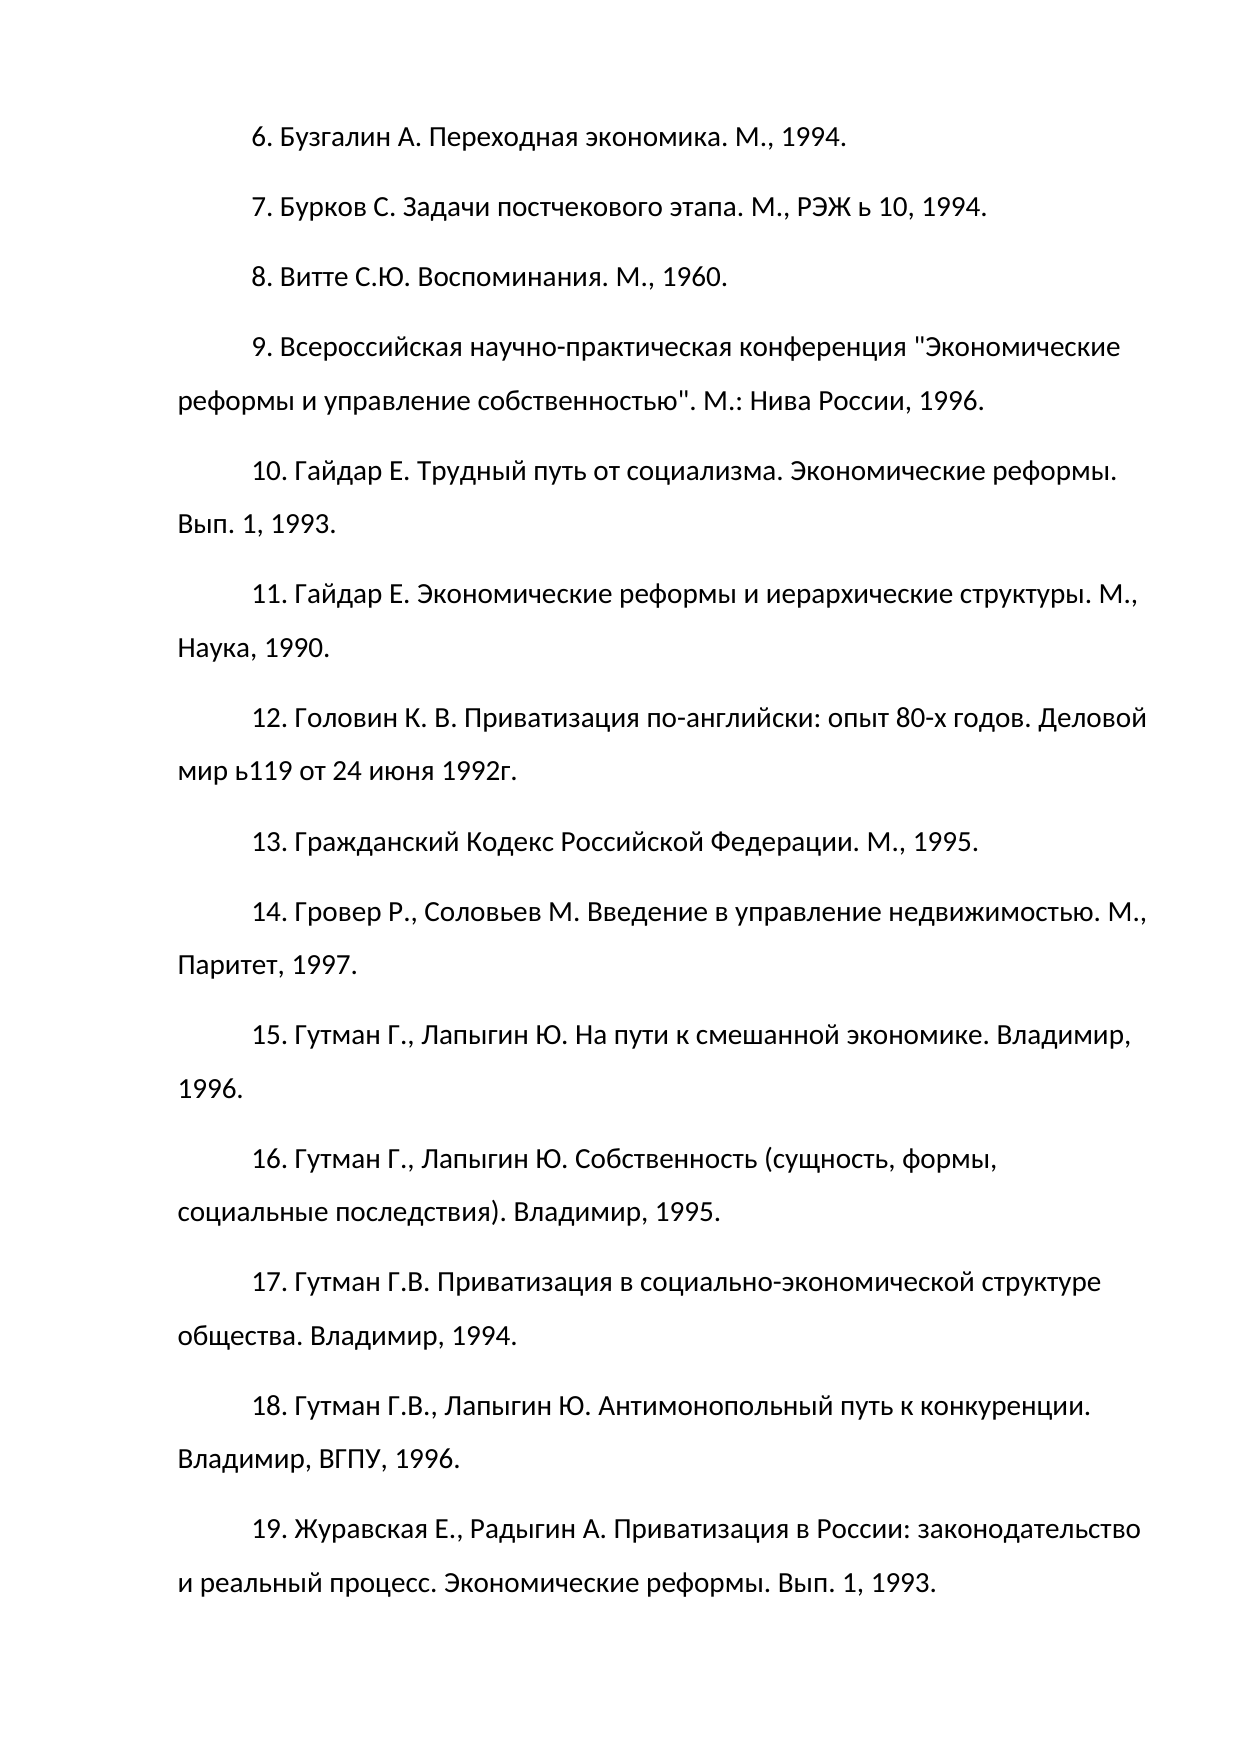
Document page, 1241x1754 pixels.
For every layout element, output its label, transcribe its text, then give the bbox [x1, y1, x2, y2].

text 7. Бурков С. Задачи постчекового этапа. М., РЭЖ ь 10, 1994. [177, 188, 1152, 224]
text 14. Гровер Р., Соловьев М. Введение в управление недвижимостью. М., Паритет, 1997. [177, 893, 1152, 982]
text 12. Головин К. В. Приватизация по-английски: опыт 80-х годов. Деловой мир ь119 от 24 июня 1992г. [177, 699, 1152, 788]
text 10. Гайдар Е. Трудный путь от социализма. Экономические реформы. Вып. 1, 1993. [177, 452, 1152, 541]
text 6. Бузгалин А. Переходная экономика. М., 1994. [177, 118, 1152, 154]
text 15. Гутман Г., Лапыгин Ю. На пути к смешанной экономике. Владимир, 1996. [177, 1016, 1152, 1105]
text 19. Журавская Е., Радыгин А. Приватизация в России: законодательство и реальный процесс. Экономические реформы. Вып. 1, 1993. [177, 1510, 1152, 1599]
text 8. Витте С.Ю. Воспоминания. М., 1960. [177, 258, 1152, 294]
text 18. Гутман Г.В., Лапыгин Ю. Антимонопольный путь к конкуренции. Владимир, ВГПУ, 1996. [177, 1387, 1152, 1476]
text 11. Гайдар Е. Экономические реформы и иерархические структуры. М., Наука, 1990. [177, 576, 1152, 664]
text 16. Гутман Г., Лапыгин Ю. Собственность (сущность, формы, социальные последствия). Владимир, 1995. [177, 1140, 1152, 1229]
text 9. Всероссийская научно-практическая конференция "Экономические реформы и управление собственностью". М.: Нива России, 1996. [177, 328, 1152, 417]
text 13. Гражданский Кодекс Российской Федерации. М., 1995. [177, 823, 1152, 858]
text 17. Гутман Г.В. Приватизация в социально-экономической структуре общества. Владимир, 1994. [177, 1263, 1152, 1352]
